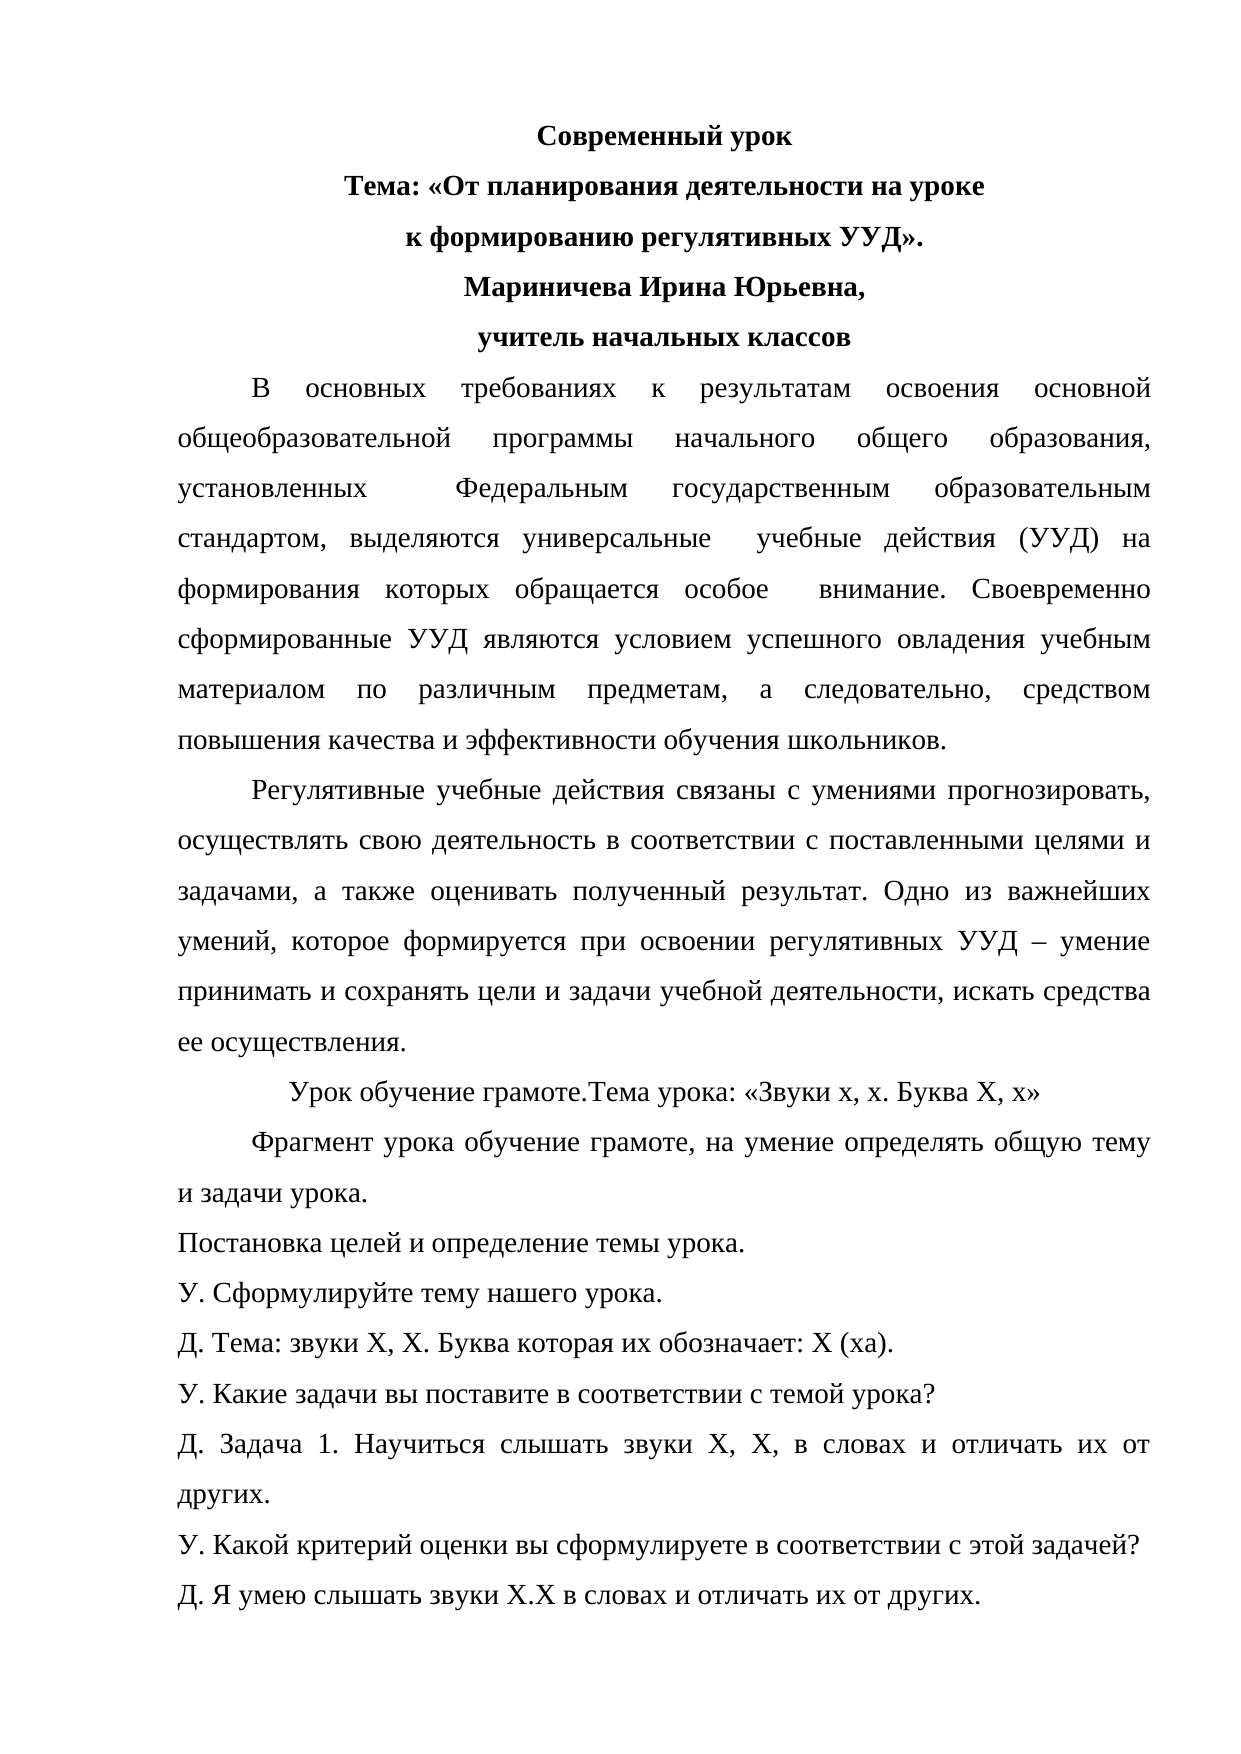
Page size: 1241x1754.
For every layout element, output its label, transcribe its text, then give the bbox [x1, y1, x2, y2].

text учитель начальных классов [177, 319, 1152, 353]
text Д. Я умею слышать звуки Х.Х в словах и отличать их от других. [177, 1577, 1152, 1611]
text У. Какие задачи вы поставите в соответствии с темой урока? [177, 1376, 1152, 1409]
text Постановка целей и определение темы урока. [177, 1225, 1152, 1258]
text В основных требованиях к результатам освоения основной общеобразовательной программы начального общего образования, установленных Федеральным государственным образовательным стандартом, выделяются универсальные учебные действия (УУД) на формирования которых обращается особое внимание. Своевременно сформированные УУД являются условием успешного овладения учебным материалом по различным предметам, а следовательно, средством повышения качества и эффективности обучения школьников. [177, 370, 1152, 755]
text Тема: «От планирования деятельности на уроке [177, 168, 1152, 202]
text Д. Тема: звуки Х, Х. Буква которая их обозначает: Х (ха). [177, 1326, 1152, 1359]
text к формированию регулятивных УУД». [177, 219, 1152, 252]
text Урок обучение грамоте.Тема урока: «Звуки х, х. Буква Х, х» [177, 1074, 1152, 1108]
text У. Сформулируйте тему нашего урока. [177, 1275, 1152, 1309]
text Д. Задача 1. Научиться слышать звуки Х, Х, в словах и отличать их от других. [177, 1426, 1152, 1510]
text Фрагмент урока обучение грамоте, на умение определять общую тему и задачи урока. [177, 1124, 1152, 1208]
text Мариничева Ирина Юрьевна, [177, 269, 1152, 303]
text Регулятивные учебные действия связаны с умениями прогнозировать, осуществлять свою деятельность в соответствии с поставленными целями и задачами, а также оценивать полученный результат. Одно из важнейших умений, которое формируется при освоении регулятивных УУД – умение принимать и сохранять цели и задачи учебной деятельности, искать средства ее осуществления. [177, 772, 1152, 1057]
text У. Какой критерий оценки вы сформулируете в соответствии с этой задачей? [177, 1527, 1152, 1560]
text Современный урок [177, 118, 1152, 152]
